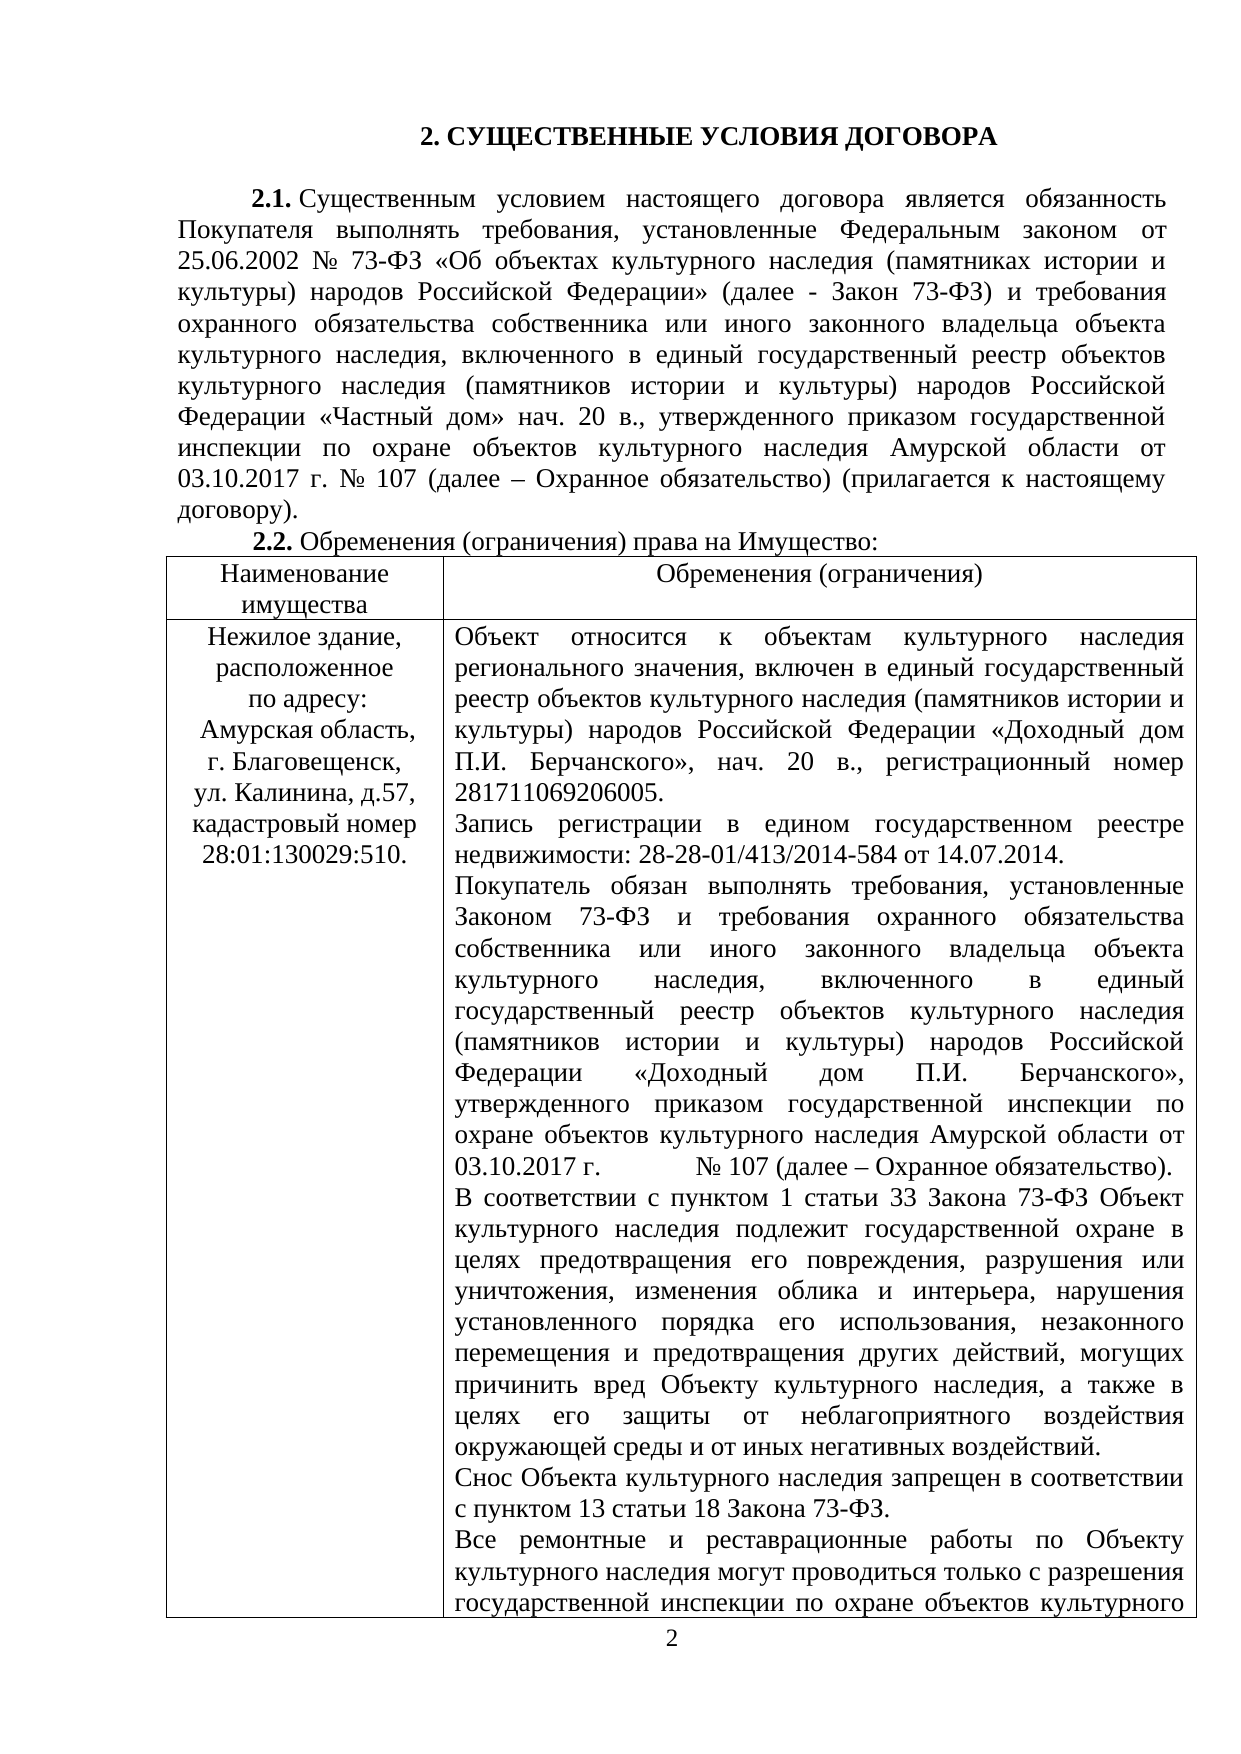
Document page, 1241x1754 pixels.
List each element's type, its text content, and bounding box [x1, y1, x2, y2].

text 2.2. Обременения (ограничения) права на Имущество: [177, 525, 1165, 556]
table_header Наименование имущества [167, 557, 443, 619]
text 2.1. Существенным условием настоящего договора является обязанность Покупателя выполнять требования, установленные Федеральным законом от 25.06.2002 № 73-ФЗ «Об объектах культурного наследия (памятниках истории и культуры) народов Российской Федерации» (далее - Закон 73-ФЗ) и требования охранного обязательства собственника или иного законного владельца объекта культурного наследия, включенного в единый государственный реестр объектов культурного наследия (памятников истории и культуры) народов Российской Федерации «Частный дом» нач. 20 в., утвержденного приказом государственной инспекции по охране объектов культурного наследия Амурской области от 03.10.2017 г. № 107 (далее – Охранное обязательство) (прилагается к настоящему договору). [177, 182, 1167, 525]
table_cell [167, 620, 443, 1617]
table_header Обременения (ограничения) [444, 557, 1196, 619]
text 2. СУЩЕСТВЕННЫЕ УСЛОВИЯ ДОГОВОРА [177, 120, 1165, 151]
